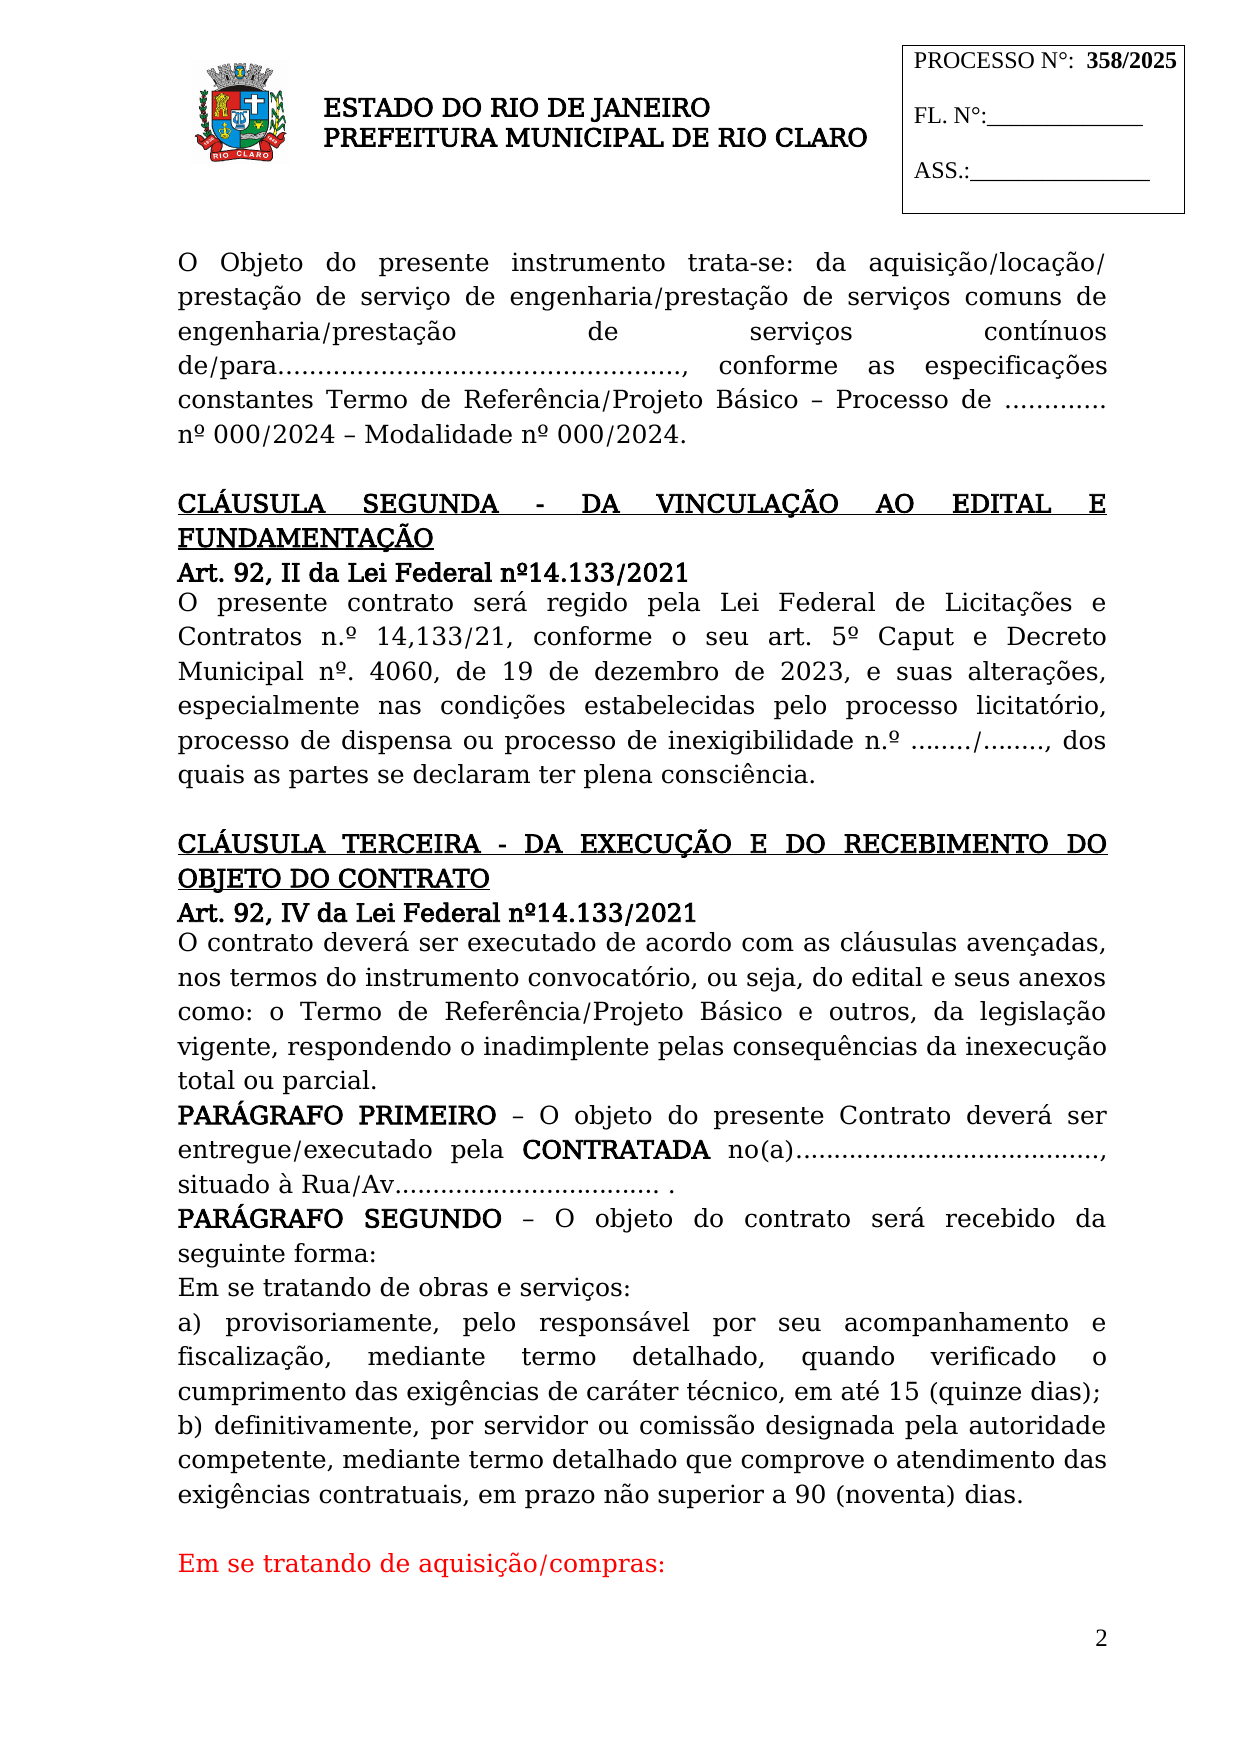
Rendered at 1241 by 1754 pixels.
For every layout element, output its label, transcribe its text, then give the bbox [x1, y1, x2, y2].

text O contrato deverá ser executado de acordo com as cláusulas avençadas, nos termos do instrumento convocatório, ou seja, do edital e seus anexos como: o Termo de Referência/Projeto Básico e outros, da legislação vigente, respondendo o inadimplente pelas consequências da inexecução total ou parcial. [177, 927, 1107, 1095]
text Em se tratando de obras e serviços: [177, 1272, 1107, 1302]
text Art. 92, II da Lei Federal nº14.133/2021 [177, 557, 1107, 587]
text CLÁUSULA SEGUNDA - DA VINCULAÇÃO AO EDITAL E FUNDAMENTAÇÃO [177, 515, 1107, 552]
text Art. 92, IV da Lei Federal nº14.133/2021 [177, 897, 1107, 927]
text O presente contrato será regido pela Lei Federal de Licitações e Contratos n.º 14,133/21, conforme o seu art. 5º Caput e Decreto Municipal nº. 4060, de 19 de dezembro de 2023, e suas alterações, especialmente nas condições estabelecidas pelo processo licitatório, processo de dispensa ou processo de inexigibilidade n.º ……../…….., dos quais as partes se declaram ter plena consciência. [177, 587, 1107, 789]
text CLÁUSULA SEGUNDA - DA VINCULAÇÃO AO EDITAL E FUNDAMENTAÇÃO [177, 488, 1107, 514]
text PARÁGRAFO SEGUNDO – O objeto do contrato será recebido da seguinte forma: [177, 1203, 1107, 1267]
picture [190, 60, 290, 165]
text O Objeto do presente instrumento trata-se: da aquisição/locação/ prestação de serviço de engenharia/prestação de serviços comuns de engenharia/prestação de serviços contínuos de/para..................................................., conforme as especificações constantes Termo de Referência/Projeto Básico – Processo de ............. nº 000/2024 – Modalidade nº 000/2024. [177, 246, 1107, 449]
text CLÁUSULA TERCEIRA - DA EXECUÇÃO E DO RECEBIMENTO DO OBJETO DO CONTRATO [177, 855, 1107, 892]
text a) provisoriamente, pelo responsável por seu acompanhamento e fiscalização, mediante termo detalhado, quando verificado o cumprimento das exigências de caráter técnico, em até 15 (quinze dias); [177, 1306, 1107, 1405]
text PARÁGRAFO PRIMEIRO – O objeto do presente Contrato deverá ser entregue/executado pela CONTRATADA no(a)..……………………………….., situado à Rua/Av.……………………………. . [177, 1099, 1107, 1198]
text Em se tratando de aquisição/compras: [177, 1547, 1107, 1577]
text CLÁUSULA TERCEIRA - DA EXECUÇÃO E DO RECEBIMENTO DO OBJETO DO CONTRATO [177, 828, 1107, 854]
